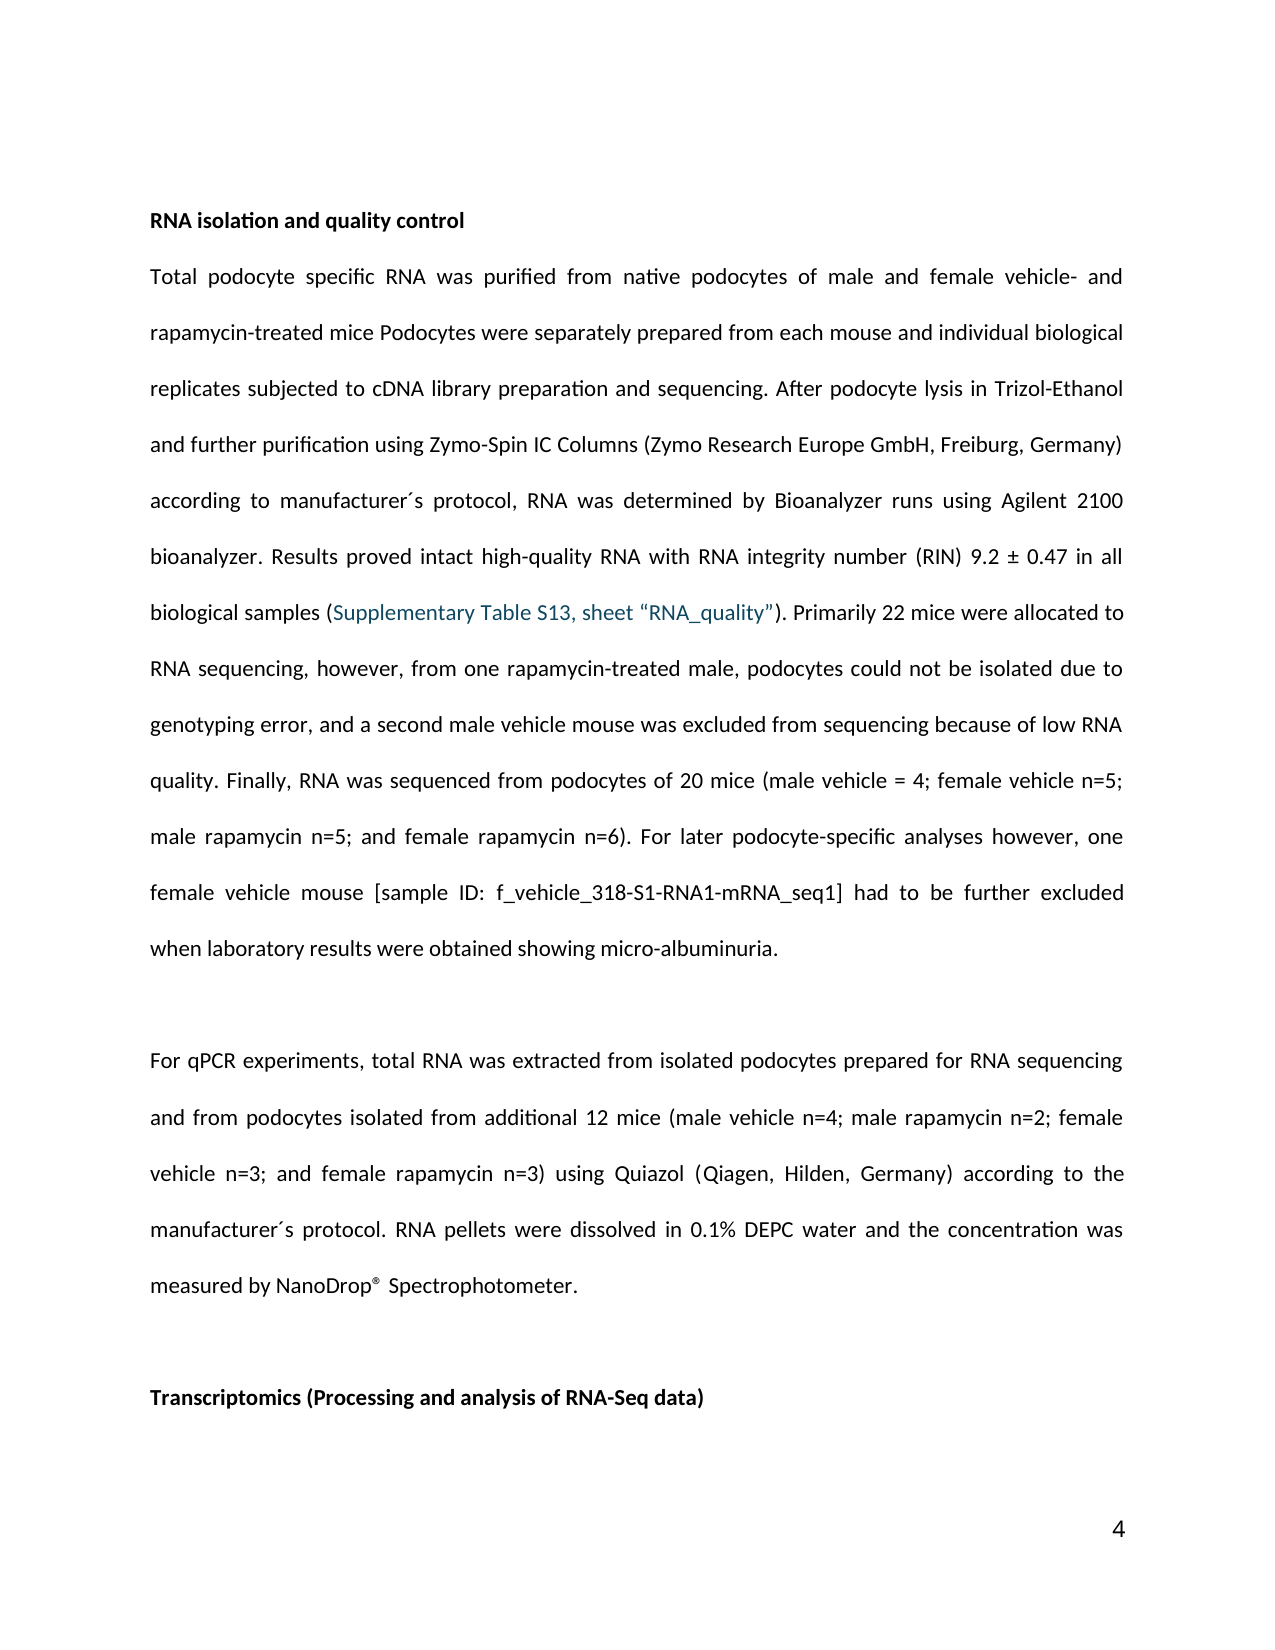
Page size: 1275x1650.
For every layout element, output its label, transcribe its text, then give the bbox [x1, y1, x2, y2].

text For qPCR experiments, total RNA was extracted from isolated podocytes prepared for RNA sequencing and from podocytes isolated from additional 12 mice (male vehicle n=4; male rapamycin n=2; female vehicle n=3; and female rapamycin n=3) using Quiazol (Qiagen, Hilden, Germany) according to the manufacturer´s protocol. RNA pellets were dissolved in 0.1% DEPC water and the concentration was measured by NanoDrop® Spectrophotometer. [150, 1047, 1125, 1299]
text Transcriptomics (Processing and analysis of RNA-Seq data) [150, 1383, 1125, 1411]
text Total podocyte specific RNA was purified from native podocytes of male and female vehicle- and rapamycin-treated mice Podocytes were separately prepared from each mouse and individual biological replicates subjected to cDNA library preparation and sequencing. After podocyte lysis in Trizol-Ethanol and further purification using Zymo-Spin IC Columns (Zymo Research Europe GmbH, Freiburg, Germany) according to manufacturer´s protocol, RNA was determined by Bioanalyzer runs using Agilent 2100 bioanalyzer. Results proved intact high-quality RNA with RNA integrity number (RIN) 9.2 ± 0.47 in all biological samples (Supplementary Table S13, sheet “RNA_quality”). Primarily 22 mice were allocated to RNA sequencing, however, from one rapamycin-treated male, podocytes could not be isolated due to genotyping error, and a second male vehicle mouse was excluded from sequencing because of low RNA quality. Finally, RNA was sequenced from podocytes of 20 mice (male vehicle = 4; female vehicle n=5; male rapamycin n=5; and female rapamycin n=6). For later podocyte-specific analyses however, one female vehicle mouse [sample ID: f_vehicle_318-S1-RNA1-mRNA_seq1] had to be further excluded when laboratory results were obtained showing micro-albuminuria. [150, 262, 1125, 963]
text RNA isolation and quality control [150, 206, 1125, 234]
